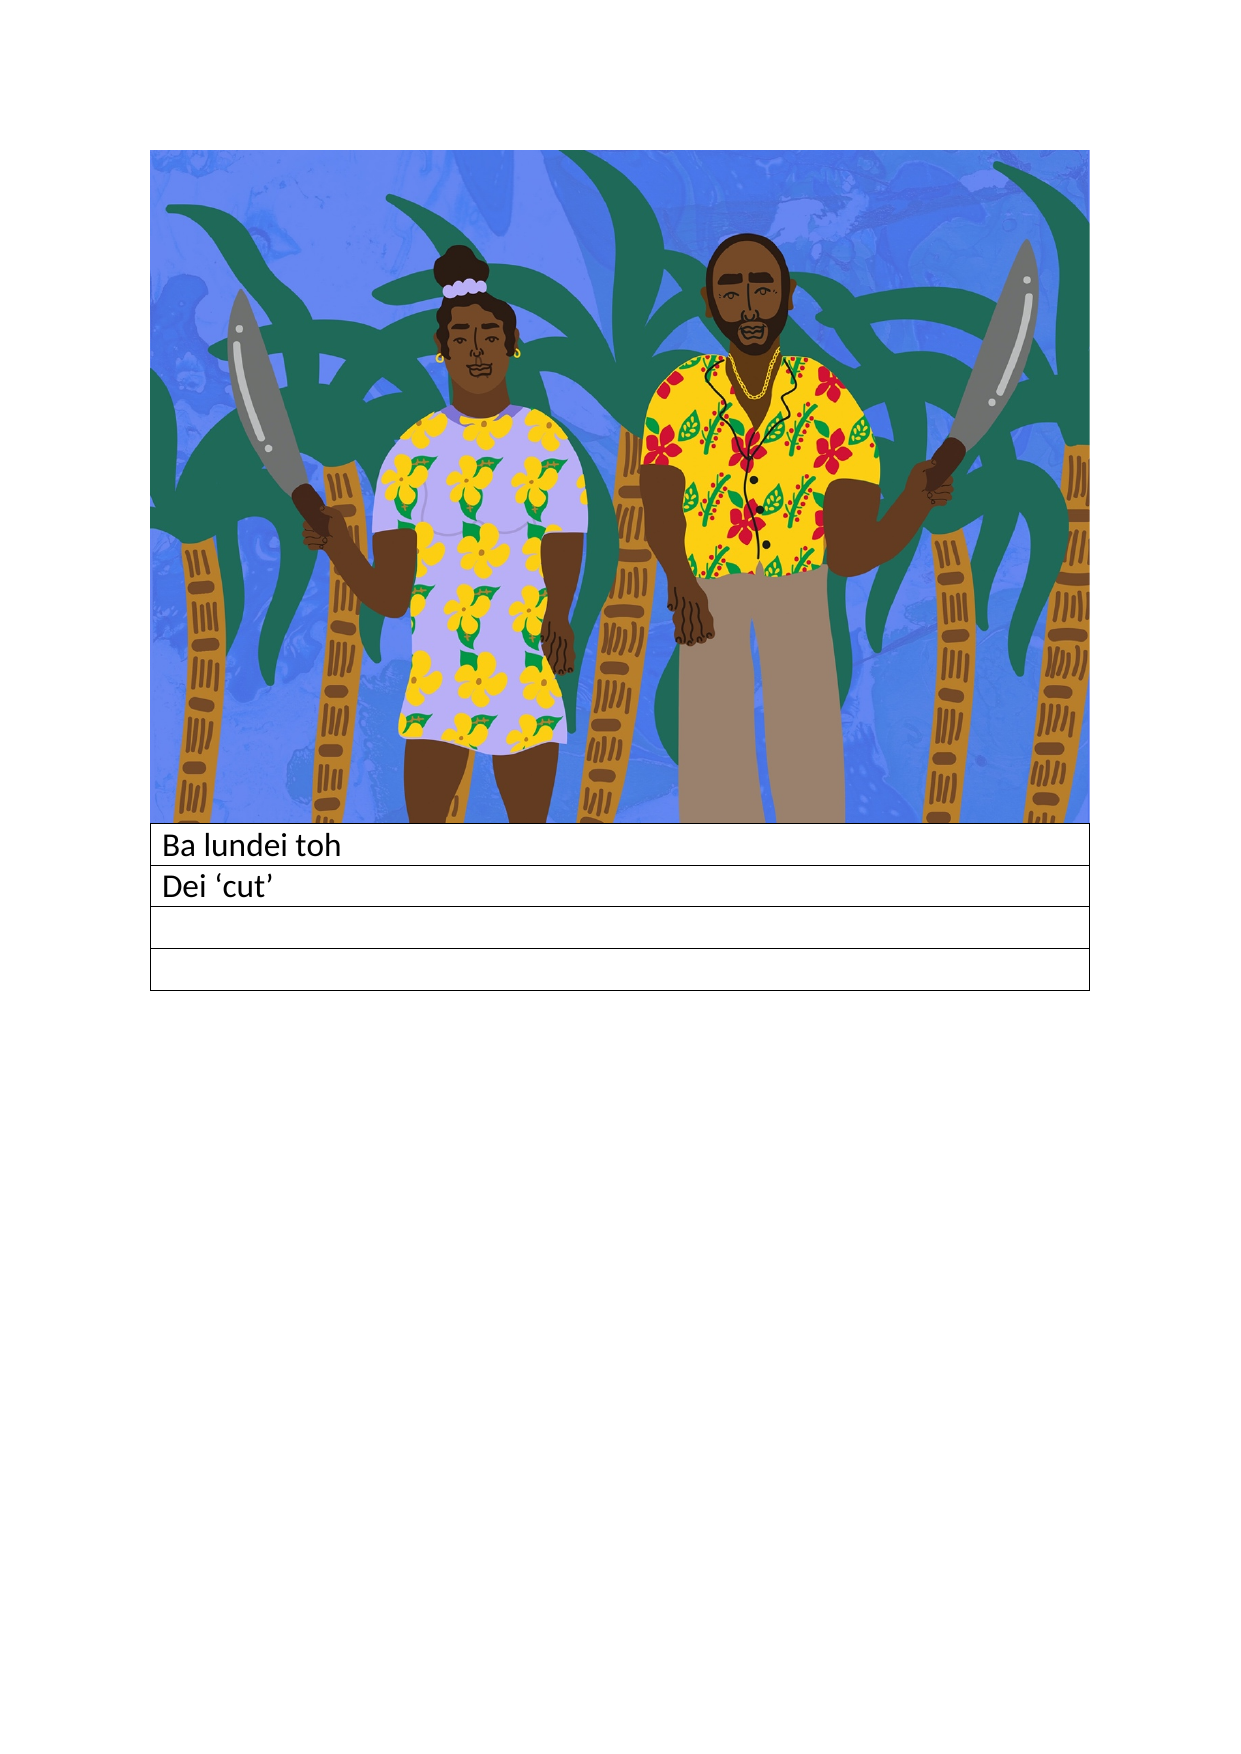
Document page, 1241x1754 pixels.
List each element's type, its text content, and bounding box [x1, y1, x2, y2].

picture [150, 150, 1090, 823]
table_cell Dei ‘cut’ [151, 866, 1089, 906]
table_header Ba lundei toh [151, 824, 1089, 864]
table_cell [151, 907, 1089, 948]
table_cell [151, 949, 1089, 990]
